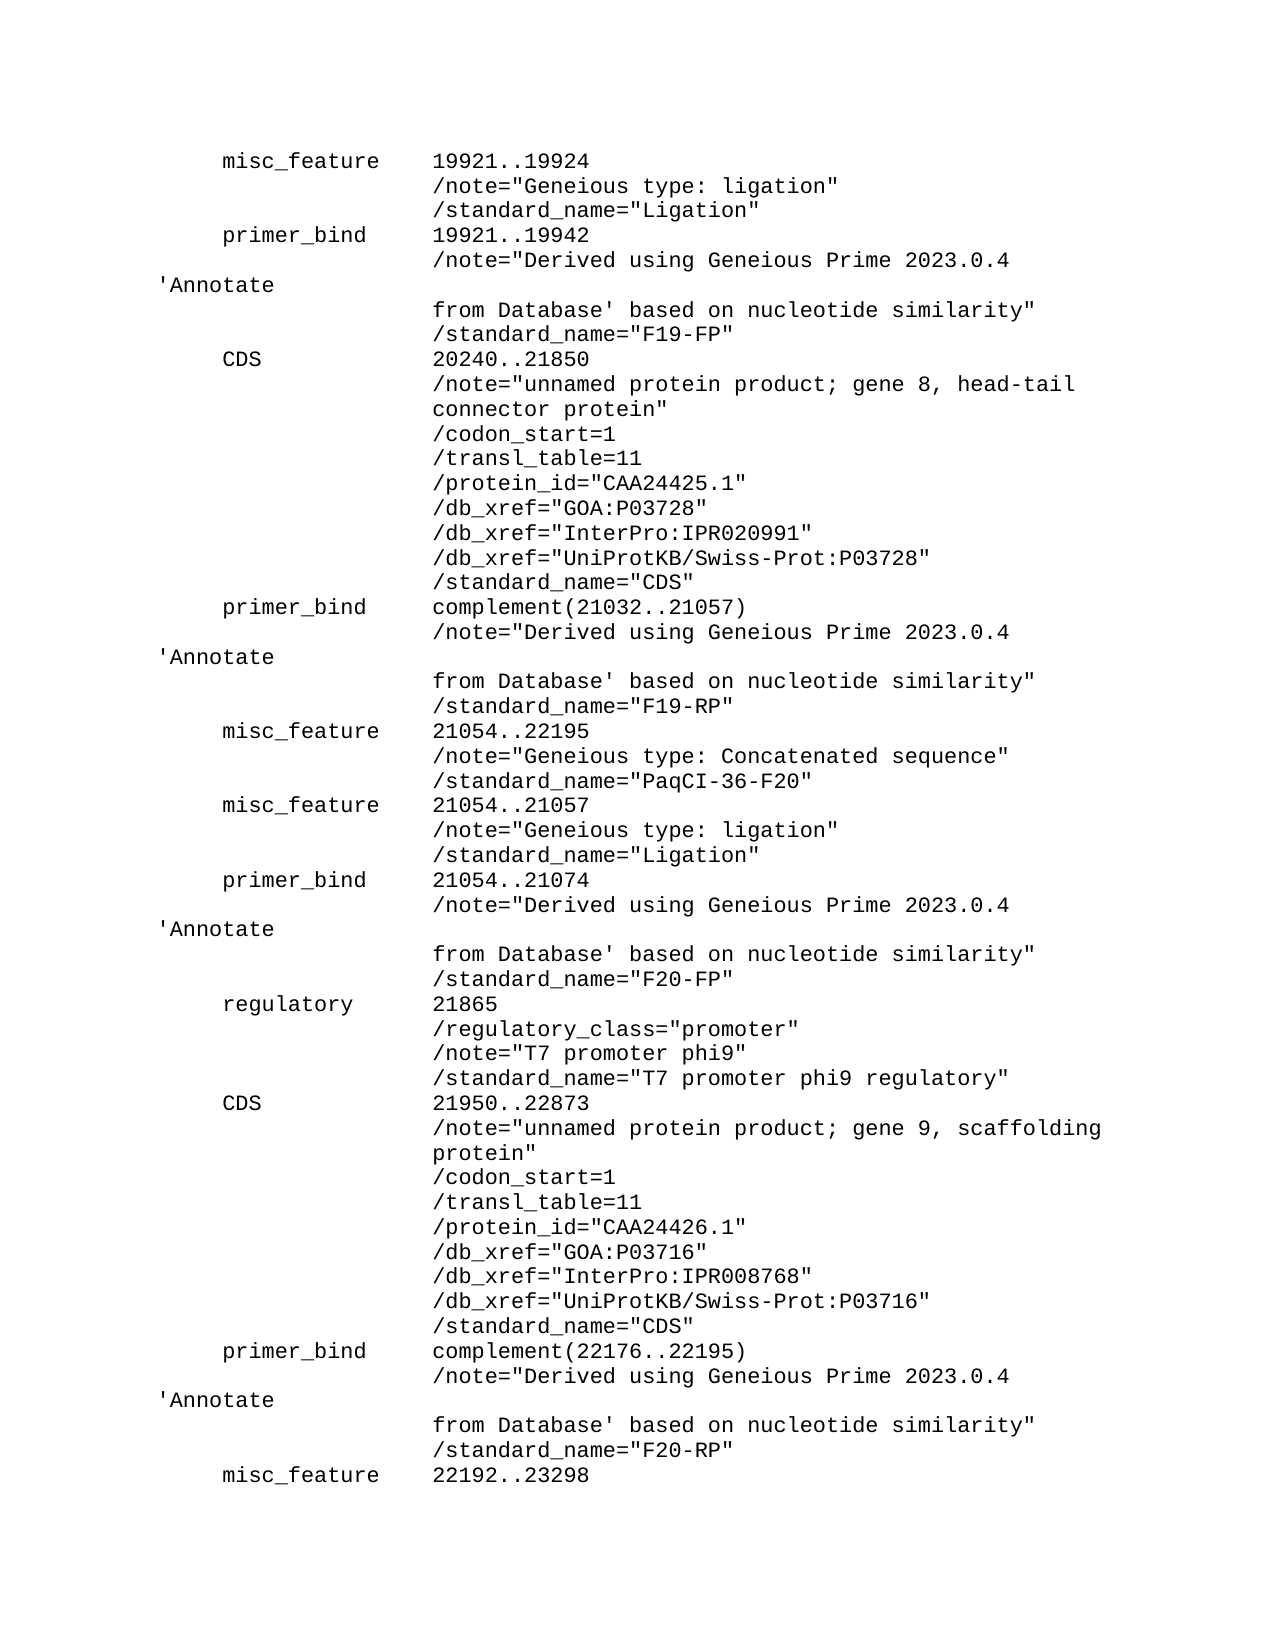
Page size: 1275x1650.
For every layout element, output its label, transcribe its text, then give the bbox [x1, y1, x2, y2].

text /transl_table=11 [156, 1191, 1118, 1216]
text /standard_name="F20-FP" [156, 968, 1118, 993]
text /standard_name="F20-RP" [156, 1439, 1118, 1464]
text from Database' based on nucleotide similarity" [156, 943, 1118, 968]
text /db_xref="UniProtKB/Swiss-Prot:P03728" [156, 547, 1118, 571]
text primer_bind complement(21032..21057) [156, 596, 1118, 621]
text /note="Geneious type: ligation" [156, 175, 1118, 199]
text /note="Derived using Geneious Prime 2023.0.4 'Annotate [156, 621, 1118, 671]
text /note="unnamed protein product; gene 8, head-tail [156, 373, 1118, 398]
text /standard_name="F19-FP" [156, 323, 1118, 348]
text /note="Geneious type: Concatenated sequence" [156, 745, 1118, 770]
text /standard_name="CDS" [156, 1315, 1118, 1340]
text /note="Derived using Geneious Prime 2023.0.4 'Annotate [156, 249, 1118, 299]
text /standard_name="Ligation" [156, 844, 1118, 869]
text from Database' based on nucleotide similarity" [156, 299, 1118, 323]
text /transl_table=11 [156, 447, 1118, 472]
text /db_xref="GOA:P03716" [156, 1241, 1118, 1266]
text /db_xref="UniProtKB/Swiss-Prot:P03716" [156, 1290, 1118, 1315]
text /db_xref="InterPro:IPR008768" [156, 1266, 1118, 1290]
text /note="unnamed protein product; gene 9, scaffolding [156, 1117, 1118, 1142]
text CDS 20240..21850 [156, 348, 1118, 373]
text from Database' based on nucleotide similarity" [156, 1414, 1118, 1439]
text /protein_id="CAA24426.1" [156, 1216, 1118, 1241]
text /note="Derived using Geneious Prime 2023.0.4 'Annotate [156, 1365, 1118, 1414]
text /note="Geneious type: ligation" [156, 819, 1118, 844]
text /note="Derived using Geneious Prime 2023.0.4 'Annotate [156, 894, 1118, 943]
text /codon_start=1 [156, 423, 1118, 447]
text /db_xref="InterPro:IPR020991" [156, 522, 1118, 547]
text /standard_name="CDS" [156, 571, 1118, 596]
text /standard_name="PaqCI-36-F20" [156, 770, 1118, 794]
text misc_feature 21054..22195 [156, 720, 1118, 745]
text /standard_name="T7 promoter phi9 regulatory" [156, 1067, 1118, 1092]
text /standard_name="Ligation" [156, 199, 1118, 224]
text misc_feature 21054..21057 [156, 794, 1118, 819]
text CDS 21950..22873 [156, 1092, 1118, 1117]
text /note="T7 promoter phi9" [156, 1042, 1118, 1067]
text connector protein" [156, 398, 1118, 423]
text misc_feature 19921..19924 [156, 150, 1118, 175]
text regulatory 21865 [156, 993, 1118, 1018]
text misc_feature 22192..23298 [156, 1464, 1118, 1489]
text /db_xref="GOA:P03728" [156, 497, 1118, 522]
text /regulatory_class="promoter" [156, 1018, 1118, 1042]
text /codon_start=1 [156, 1166, 1118, 1191]
text primer_bind 19921..19942 [156, 224, 1118, 249]
text /standard_name="F19-RP" [156, 695, 1118, 720]
text protein" [156, 1142, 1118, 1166]
text /protein_id="CAA24425.1" [156, 472, 1118, 497]
text from Database' based on nucleotide similarity" [156, 671, 1118, 695]
text primer_bind complement(22176..22195) [156, 1340, 1118, 1365]
text primer_bind 21054..21074 [156, 869, 1118, 894]
